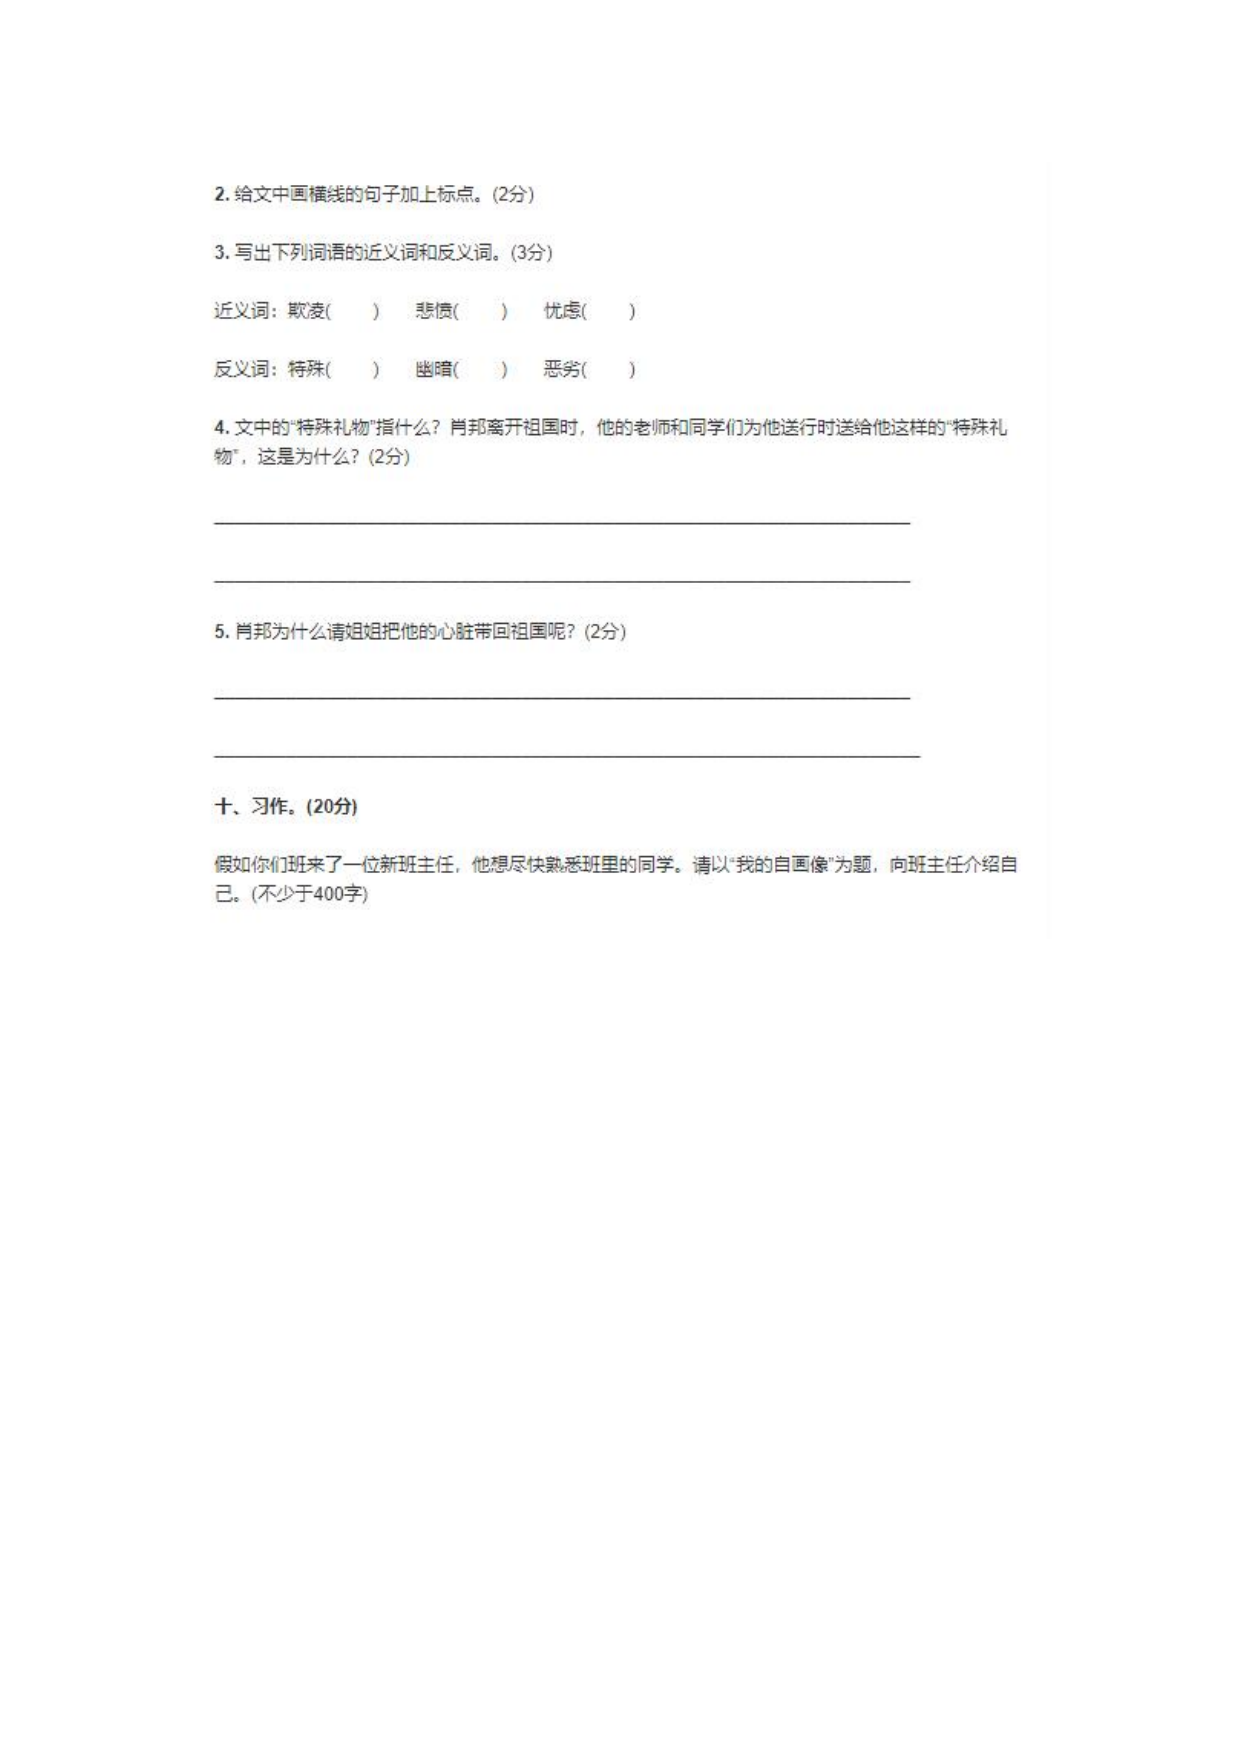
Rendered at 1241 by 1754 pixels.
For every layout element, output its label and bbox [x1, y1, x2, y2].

picture [187, 162, 1053, 939]
